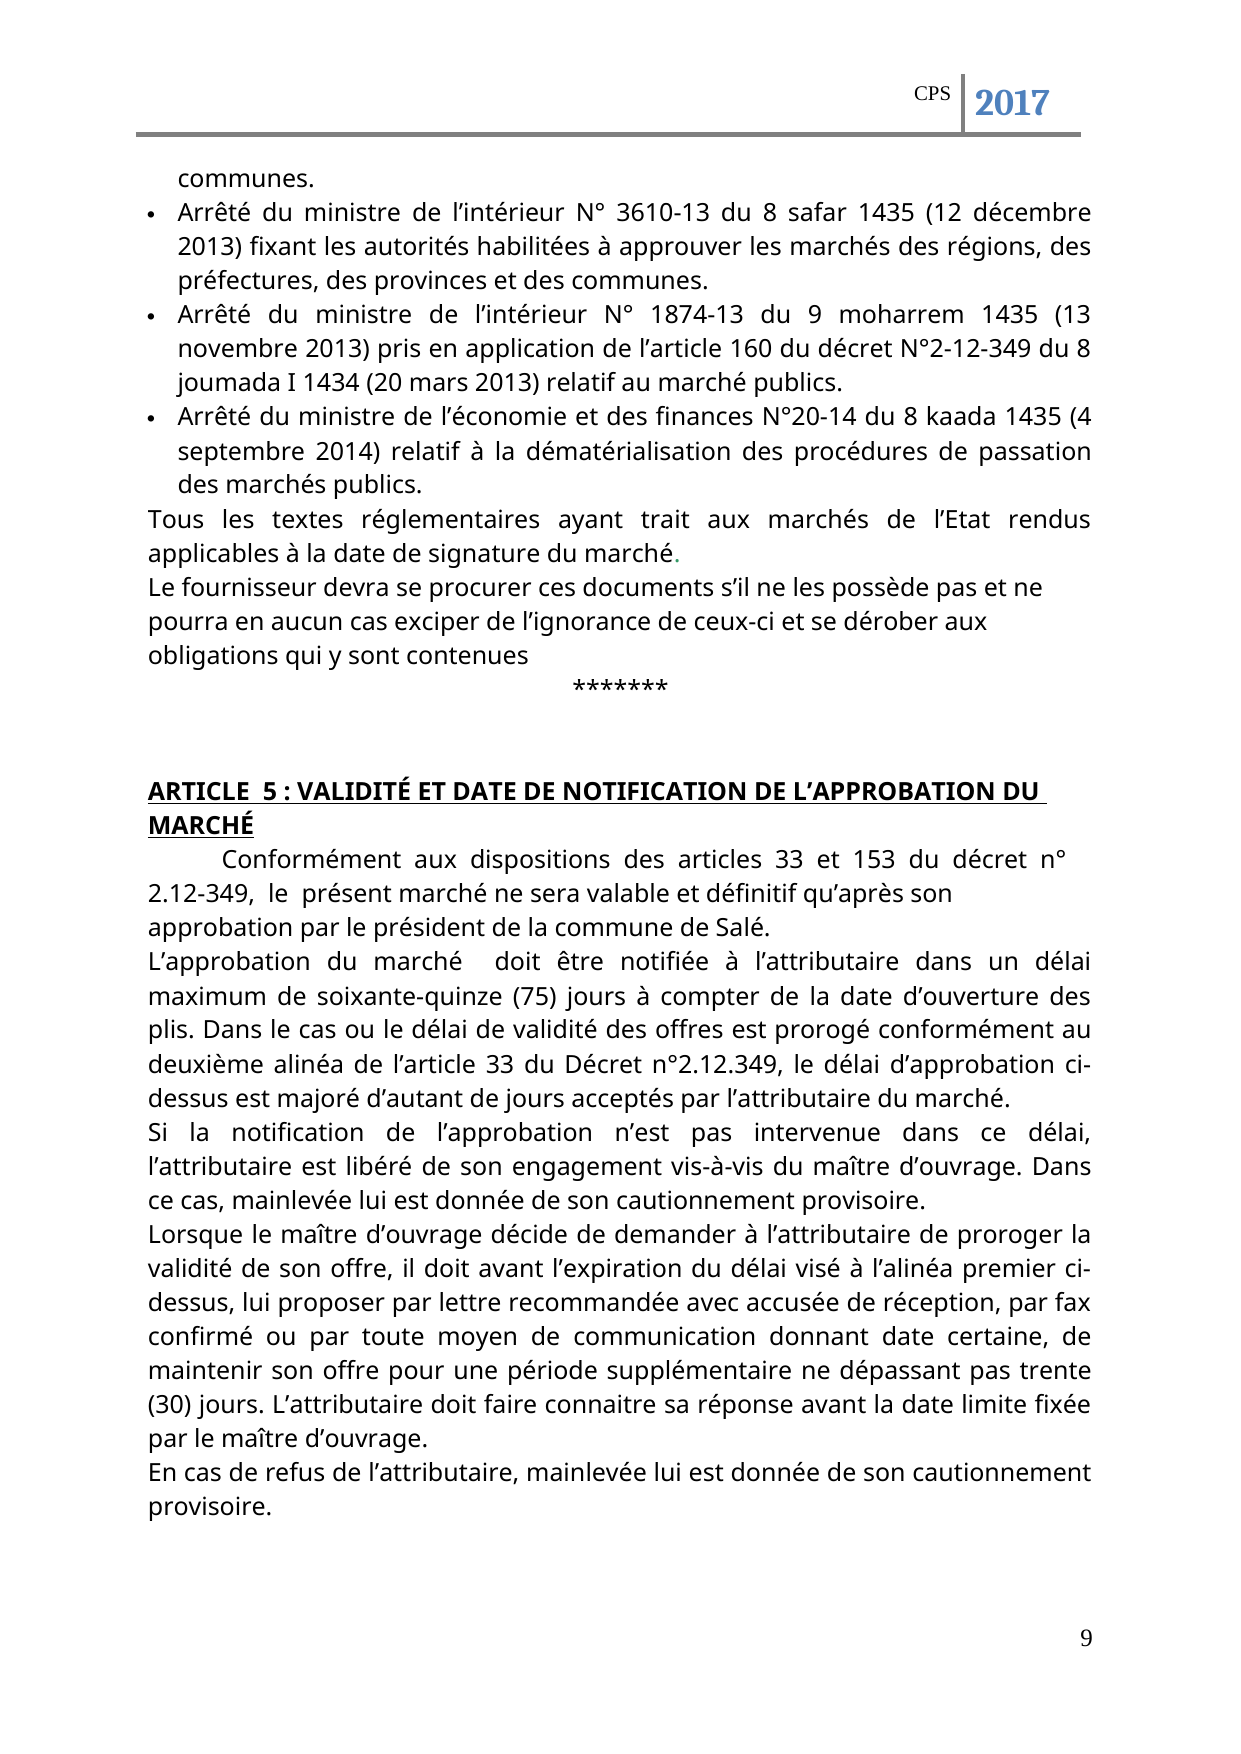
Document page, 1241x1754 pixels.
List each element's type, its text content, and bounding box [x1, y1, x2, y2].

text ******* [148, 672, 1093, 706]
text Si la notification de l’approbation n’est pas intervenue dans ce délai, l’attributaire est libéré de son engagement vis-à-vis du maître d’ouvrage. Dans ce cas, mainlevée lui est donnée de son cautionnement provisoire. [148, 1114, 1093, 1217]
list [148, 161, 1093, 195]
list Arrêté du ministre de l’économie et des finances N°20-14 du 8 kaada 1435 (4 septembre 2014) relatif à la dématérialisation des procédures de passation des marchés publics. [148, 399, 1093, 501]
text Tous les textes réglementaires ayant trait aux marchés de l’Etat rendus applicables à la date de signature du marché. [148, 501, 1093, 569]
list Arrêté du ministre de l’intérieur N° 3610-13 du 8 safar 1435 (12 décembre 2013) fixant les autorités habilitées à approuver les marchés des régions, des préfectures, des provinces et des communes. [148, 195, 1093, 297]
text En cas de refus de l’attributaire, mainlevée lui est donnée de son cautionnement provisoire. [148, 1455, 1093, 1523]
text Article 5 : Validité et date de notification de l’approbation du Marché [148, 774, 1093, 842]
text Conformément aux dispositions des articles 33 et 153 du décret n° 2.12-349, le présent marché ne sera valable et définitif qu’après son approbation par le président de la commune de Salé. [148, 842, 1093, 944]
text Lorsque le maître d’ouvrage décide de demander à l’attributaire de proroger la validité de son offre, il doit avant l’expiration du délai visé à l’alinéa premier ci-dessus, lui proposer par lettre recommandée avec accusée de réception, par fax confirmé ou par toute moyen de communication donnant date certaine, de maintenir son offre pour une période supplémentaire ne dépassant pas trente (30) jours. L’attributaire doit faire connaitre sa réponse avant la date limite fixée par le maître d’ouvrage. [148, 1217, 1093, 1455]
text L’approbation du marché doit être notifiée à l’attributaire dans un délai maximum de soixante-quinze (75) jours à compter de la date d’ouverture des plis. Dans le cas ou le délai de validité des offres est prorogé conformément au deuxième alinéa de l’article 33 du Décret n°2.12.349, le délai d’approbation ci-dessus est majoré d’autant de jours acceptés par l’attributaire du marché. [148, 944, 1093, 1114]
text Le fournisseur devra se procurer ces documents s’il ne les possède pas et ne pourra en aucun cas exciper de l’ignorance de ceux-ci et se dérober aux obligations qui y sont contenues [148, 569, 1093, 672]
list Arrêté du ministre de l’intérieur N° 1874-13 du 9 moharrem 1435 (13 novembre 2013) pris en application de l’article 160 du décret N°2-12-349 du 8 joumada I 1434 (20 mars 2013) relatif au marché publics. [148, 297, 1093, 399]
